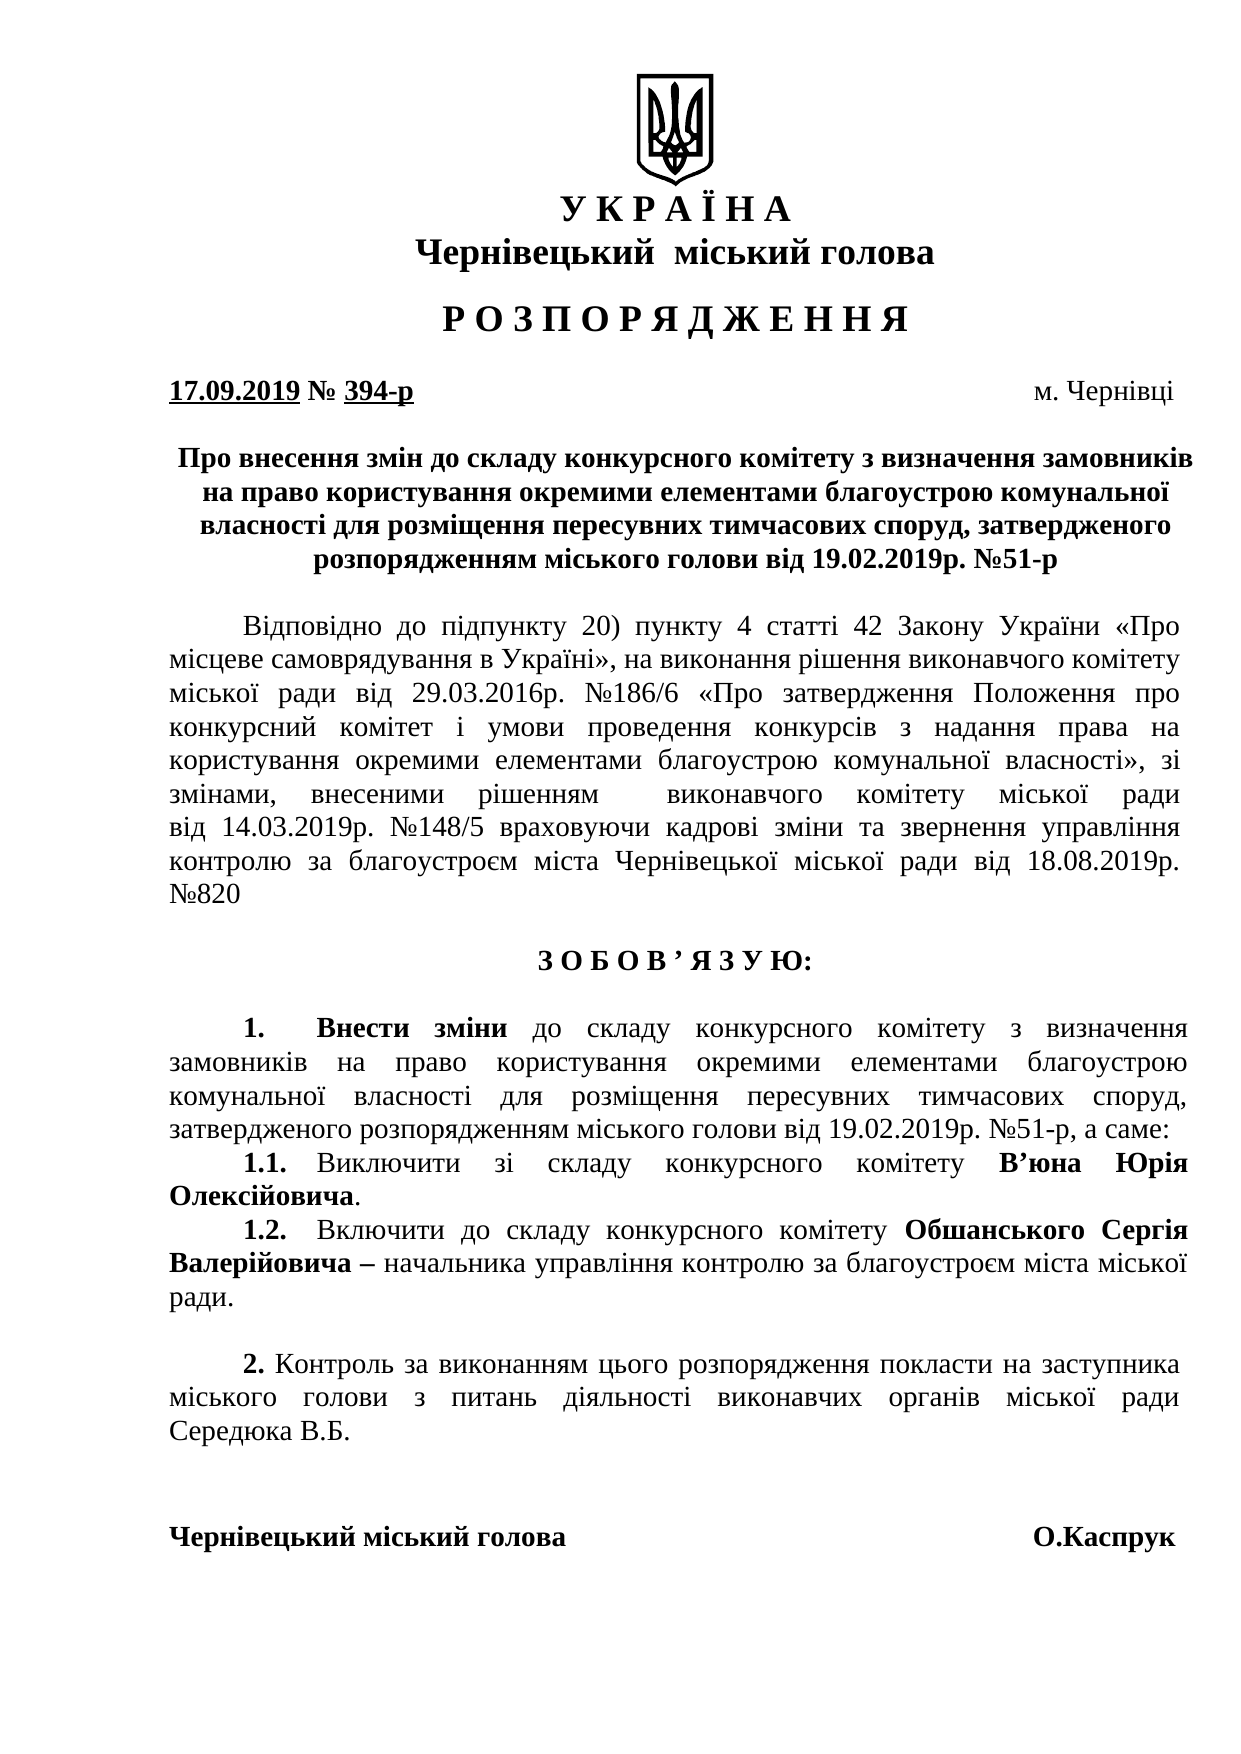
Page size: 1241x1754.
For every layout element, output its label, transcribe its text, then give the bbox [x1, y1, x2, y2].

text 17.09.2019 № 394-р м. Чернівці [169, 373, 1181, 407]
text Чернівецький міський голова О.Каспрук [169, 1519, 1181, 1552]
subtitle Р О З П О Р Я Д Ж Е Н Н Я [169, 297, 1181, 340]
text Чернівецький міський голова [169, 229, 1181, 273]
list Включити до складу конкурсного комітету Обшанського Сергія Валерійовича – начальника управління контролю за благоустроєм міста міської ради. [169, 1212, 1188, 1312]
list Виключити зі складу конкурсного комітету В’юна Юрія Олексійовича. [169, 1145, 1188, 1212]
text З О Б О В ’ Я З У Ю: [169, 943, 1181, 977]
list Внести зміни до складу конкурсного комітету з визначення замовників на право користування окремими елементами благоустрою комунальної власності для розміщення пересувних тимчасових споруд, затвердженого розпорядженням міського голови від 19.02.2019р. №51-р, а саме: [169, 1011, 1188, 1145]
text Відповідно до підпункту 20) пункту 4 статті 42 Закону України «Про місцеве самоврядування в Україні», на виконання рішення виконавчого комітету міської ради від 29.03.2016р. №186/6 «Про затвердження Положення про конкурсний комітет і умови проведення конкурсів з надання права на користування окремими елементами благоустрою комунальної власності», зі змінами, внесеними рішенням виконавчого комітету міської ради від 14.03.2019р. №148/5 враховуючи кадрові зміни та звернення управління контролю за благоустроєм міста Чернівецької міської ради від 18.08.2019р. №820 [169, 608, 1181, 910]
table_header Про внесення змін до складу конкурсного комітету з визначення замовників на право користування окремими елементами благоустрою комунальної власності для розміщення пересувних тимчасових споруд, затвердженого розпорядженням міського голови від 19.02.2019р. №51-р [169, 440, 1195, 608]
text У К Р А Ї Н А [169, 186, 1181, 229]
text 2. Контроль за виконанням цього розпорядження покласти на заступника міського голови з питань діяльності виконавчих органів міської ради Середюка В.Б. [169, 1346, 1181, 1447]
